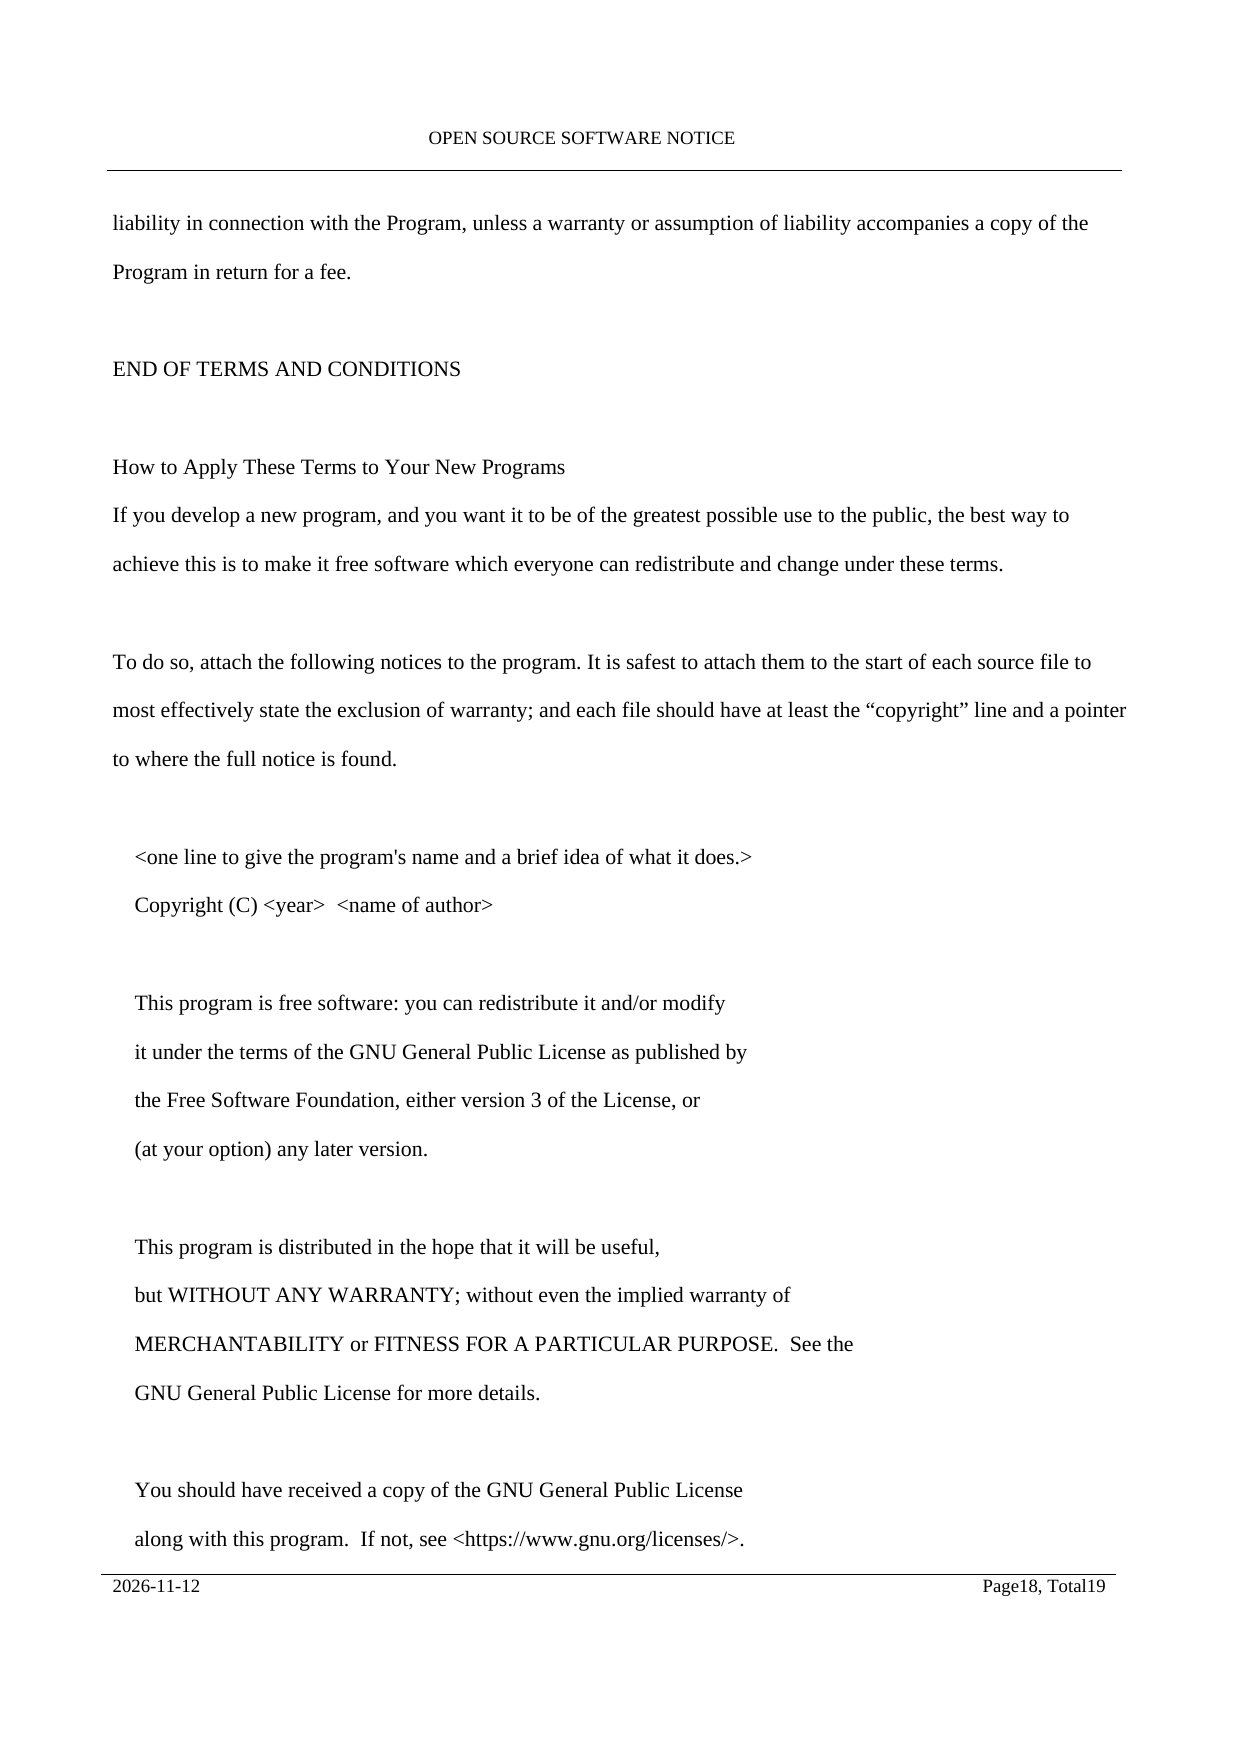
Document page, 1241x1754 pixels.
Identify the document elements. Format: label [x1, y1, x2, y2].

text [112, 206, 1128, 1555]
